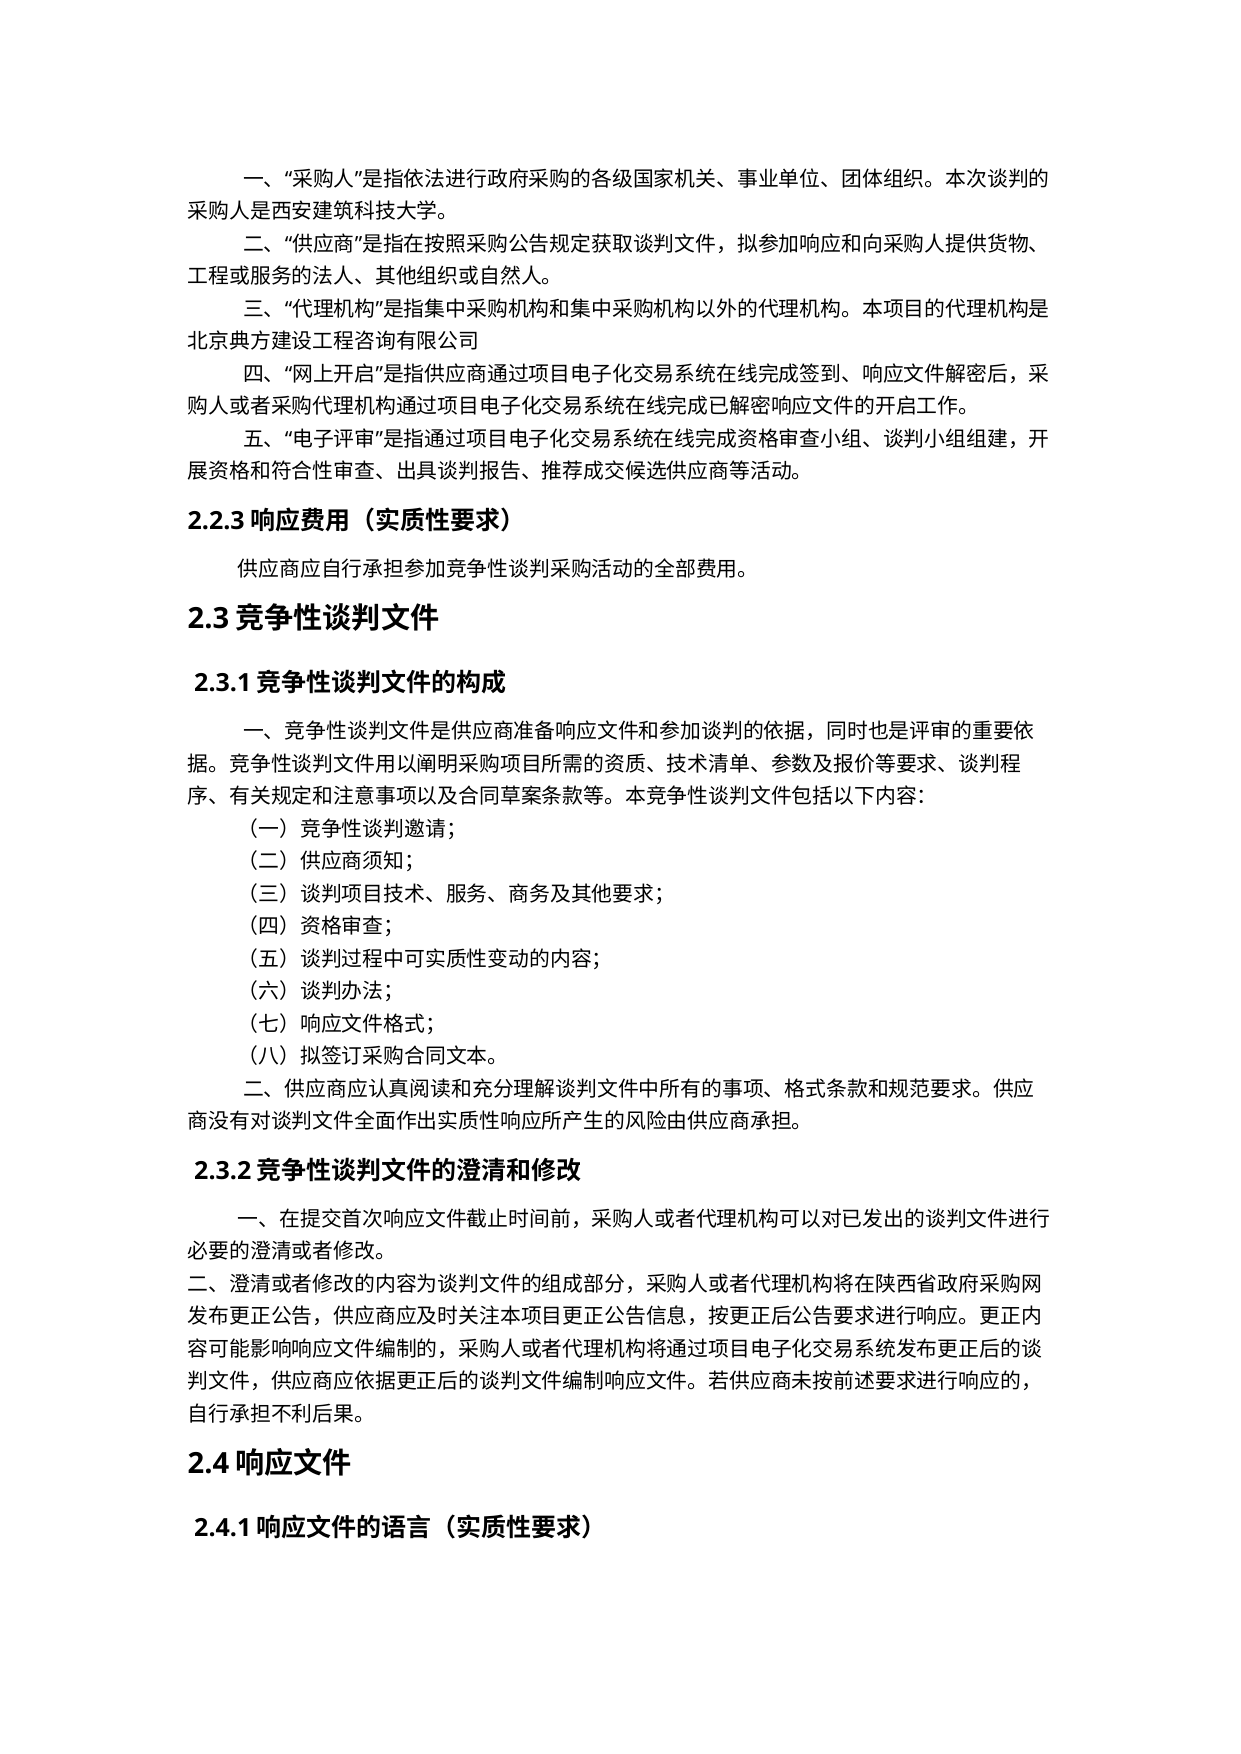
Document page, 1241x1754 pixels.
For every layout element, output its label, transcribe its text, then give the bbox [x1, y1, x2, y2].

text 2.4.1响应文件的语言（实质性要求） [187, 1494, 1053, 1559]
text （三）谈判项目技术、服务、商务及其他要求； [187, 877, 1053, 909]
text 二、澄清或者修改的内容为谈判文件的组成部分，采购人或者代理机构将在陕西省政府采购网发布更正公告，供应商应及时关注本项目更正公告信息，按更正后公告要求进行响应。更正内容可能影响响应文件编制的，采购人或者代理机构将通过项目电子化交易系统发布更正后的谈判文件，供应商应依据更正后的谈判文件编制响应文件。若供应商未按前述要求进行响应的，自行承担不利后果。 [187, 1267, 1053, 1429]
text （八）拟签订采购合同文本。 [187, 1039, 1053, 1072]
text 2.2.3响应费用（实质性要求） [187, 487, 1053, 552]
text 一、竞争性谈判文件是供应商准备响应文件和参加谈判的依据，同时也是评审的重要依据。竞争性谈判文件用以阐明采购项目所需的资质、技术清单、参数及报价等要求、谈判程序、有关规定和注意事项以及合同草案条款等。本竞争性谈判文件包括以下内容： [187, 714, 1053, 812]
text 二、“供应商”是指在按照采购公告规定获取谈判文件，拟参加响应和向采购人提供货物、工程或服务的法人、其他组织或自然人。 [187, 227, 1053, 292]
text 一、“采购人”是指依法进行政府采购的各级国家机关、事业单位、团体组织。本次谈判的采购人是西安建筑科技大学。 [187, 162, 1053, 227]
text 四、“网上开启”是指供应商通过项目电子化交易系统在线完成签到、响应文件解密后，采购人或者采购代理机构通过项目电子化交易系统在线完成已解密响应文件的开启工作。 [187, 357, 1053, 422]
text 三、“代理机构”是指集中采购机构和集中采购机构以外的代理机构。本项目的代理机构是北京典方建设工程咨询有限公司 [187, 292, 1053, 357]
text 2.3竞争性谈判文件 [187, 584, 1053, 649]
text 供应商应自行承担参加竞争性谈判采购活动的全部费用。 [187, 552, 1053, 584]
text 2.3.1竞争性谈判文件的构成 [187, 649, 1053, 714]
text （五）谈判过程中可实质性变动的内容； [187, 942, 1053, 974]
text （七）响应文件格式； [187, 1007, 1053, 1039]
text （四）资格审查； [187, 909, 1053, 942]
text 2.3.2竞争性谈判文件的澄清和修改 [187, 1137, 1053, 1202]
text （二）供应商须知； [187, 844, 1053, 877]
text 一、在提交首次响应文件截止时间前，采购人或者代理机构可以对已发出的谈判文件进行必要的澄清或者修改。 [187, 1202, 1053, 1267]
text 2.4响应文件 [187, 1429, 1053, 1494]
text （一）竞争性谈判邀请； [187, 812, 1053, 844]
text 二、供应商应认真阅读和充分理解谈判文件中所有的事项、格式条款和规范要求。供应商没有对谈判文件全面作出实质性响应所产生的风险由供应商承担。 [187, 1072, 1053, 1137]
text 五、“电子评审”是指通过项目电子化交易系统在线完成资格审查小组、谈判小组组建，开展资格和符合性审查、出具谈判报告、推荐成交候选供应商等活动。 [187, 422, 1053, 487]
text （六）谈判办法； [187, 974, 1053, 1007]
